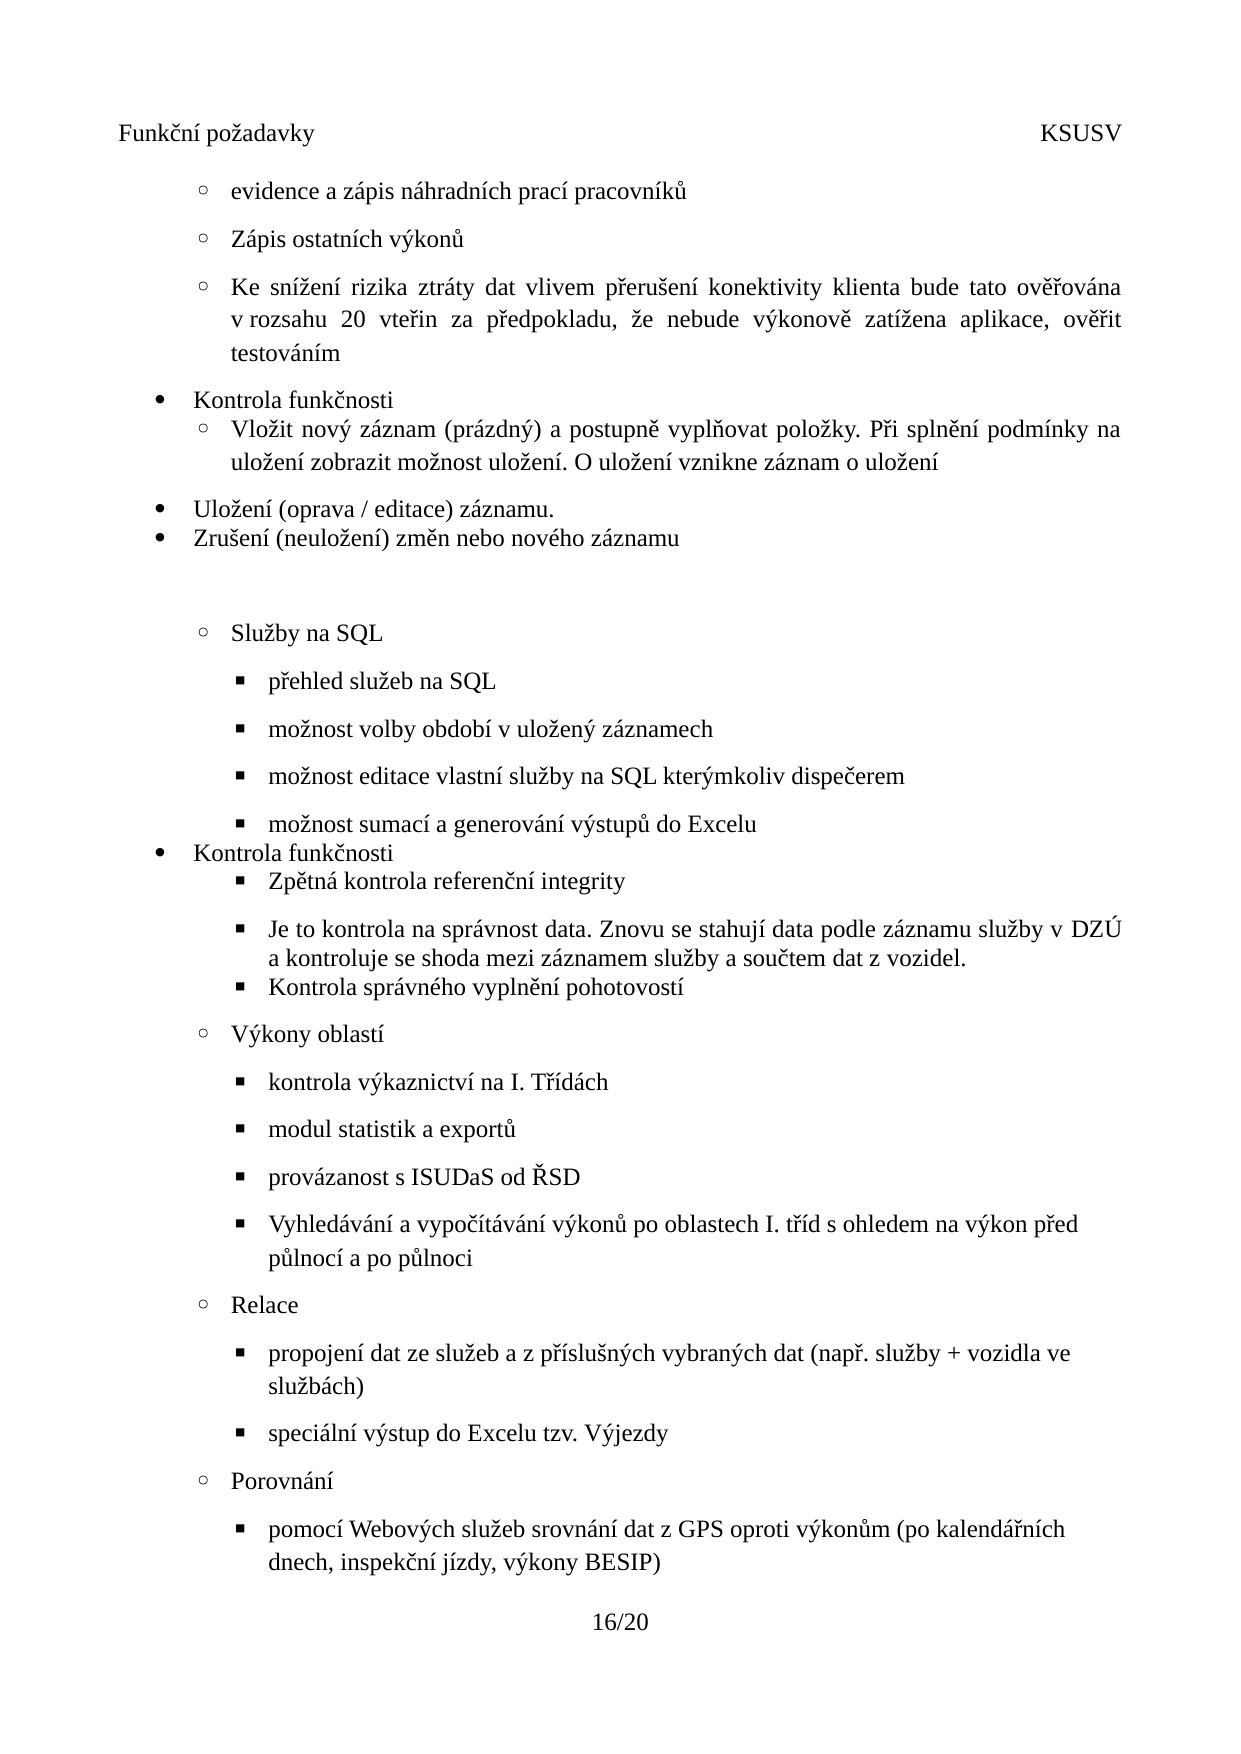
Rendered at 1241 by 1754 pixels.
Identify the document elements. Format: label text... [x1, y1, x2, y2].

list provázanost s ISUDaS od ŘSD [231, 1162, 1122, 1191]
list možnost editace vlastní služby na SQL kterýmkoliv dispečerem [231, 761, 1122, 790]
list Vložit nový záznam (prázdný) a postupně vyplňovat položky. Při splnění podmínky na uložení zobrazit možnost uložení. O uložení vznikne záznam o uložení [193, 414, 1122, 476]
list Ke snížení rizika ztráty dat vlivem přerušení konektivity klienta bude tato ověřována v rozsahu 20 vteřin za předpokladu, že nebude výkonově zatížena aplikace, ověřit testováním [193, 272, 1122, 366]
list Zpětná kontrola referenční integrity [231, 866, 1122, 895]
list Služby na SQL [193, 618, 1122, 647]
list Kontrola správného vyplnění pohotovostí [231, 972, 1122, 1000]
list možnost sumací a generování výstupů do Excelu [231, 809, 1122, 838]
list možnost volby období v uložený záznamech [231, 714, 1122, 742]
list Zrušení (neuložení) změn nebo nového záznamu [156, 523, 1122, 552]
list pomocí Webových služeb srovnání dat z GPS oproti výkonům (po kalendářních dnech, inspekční jízdy, výkony BESIP) [231, 1514, 1122, 1575]
list modul statistik a exportů [231, 1114, 1122, 1143]
list propojení dat ze služeb a z příslušných vybraných dat (např. služby + vozidla ve službách) [231, 1338, 1122, 1399]
list Výkony oblastí [193, 1019, 1122, 1048]
list speciální výstup do Excelu tzv. Výjezdy [231, 1418, 1122, 1447]
list evidence a zápis náhradních prací pracovníků [193, 176, 1122, 205]
list Zápis ostatních výkonů [193, 224, 1122, 253]
list Vyhledávání a vypočítávání výkonů po oblastech I. tříd s ohledem na výkon před půlnocí a po půlnoci [231, 1209, 1122, 1271]
list přehled služeb na SQL [231, 666, 1122, 695]
list Relace [193, 1290, 1122, 1319]
list Kontrola funkčnosti [156, 385, 1122, 414]
list Porovnání [193, 1466, 1122, 1495]
list Je to kontrola na správnost data. Znovu se stahují data podle záznamu služby v DZÚ a kontroluje se shoda mezi záznamem služby a součtem dat z vozidel. [231, 914, 1122, 972]
list kontrola výkaznictví na I. Třídách [231, 1067, 1122, 1096]
list Uložení (oprava / editace) záznamu. [156, 494, 1122, 523]
list Kontrola funkčnosti [156, 838, 1122, 866]
